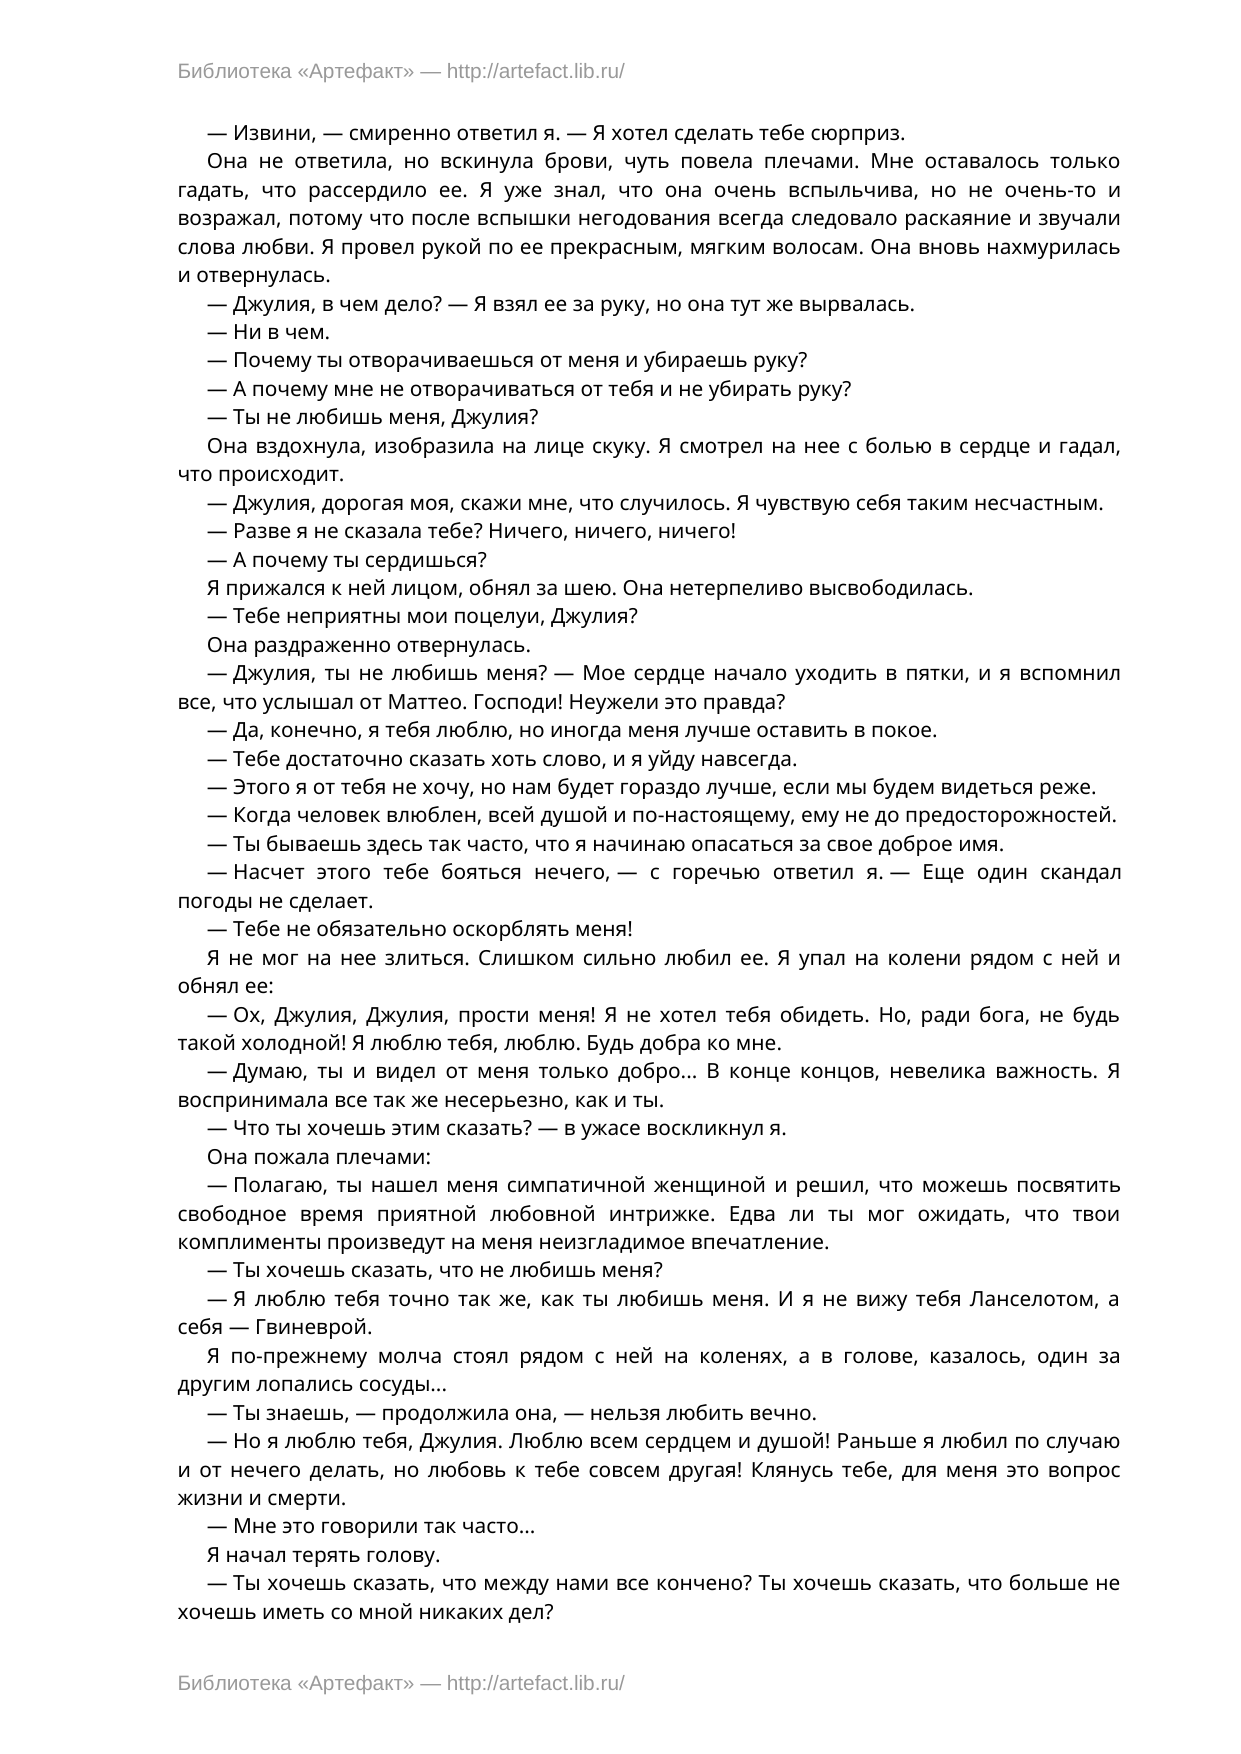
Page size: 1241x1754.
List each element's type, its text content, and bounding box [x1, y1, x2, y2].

text — Полагаю, ты нашел меня симпатичной женщиной и решил, что можешь посвятить свободное время приятной любовной интрижке. Едва ли ты мог ожидать, что твои комплименты произведут на меня неизгладимое впечатление. [177, 1170, 1122, 1256]
text — Тебе не обязательно оскорблять меня! [177, 914, 1122, 943]
text Она вздохнула, изобразила на лице скуку. Я смотрел на нее с болью в сердце и гадал, что происходит. [177, 431, 1122, 488]
text — Ох, Джулия, Джулия, прости меня! Я не хотел тебя обидеть. Но, ради бога, не будь такой холодной! Я люблю тебя, люблю. Будь добра ко мне. [177, 1000, 1122, 1057]
text — Тебе неприятны мои поцелуи, Джулия? [177, 602, 1122, 630]
text — Разве я не сказала тебе? Ничего, ничего, ничего! [177, 516, 1122, 545]
text — Ты не любишь меня, Джулия? [177, 402, 1122, 431]
text — Ты знаешь, — продолжила она, — нельзя любить вечно. [177, 1398, 1122, 1426]
text Я прижался к ней лицом, обнял за шею. Она нетерпеливо высвободилась. [177, 573, 1122, 602]
text — Я люблю тебя точно так же, как ты любишь меня. И я не вижу тебя Ланселотом, а себя — Гвиневрой. [177, 1284, 1122, 1341]
text — Думаю, ты и видел от меня только добро... В конце концов, невелика важность. Я воспринимала все так же несерьезно, как и ты. [177, 1057, 1122, 1113]
text Она раздраженно отвернулась. [177, 630, 1122, 658]
text — Тебе достаточно сказать хоть слово, и я уйду навсегда. [177, 744, 1122, 772]
text Я по-прежнему молча стоял рядом с ней на коленях, а в голове, казалось, один за другим лопались сосуды... [177, 1341, 1122, 1398]
text — Джулия, дорогая моя, скажи мне, что случилось. Я чувствую себя таким несчастным. [177, 488, 1122, 516]
text Я начал терять голову. [177, 1540, 1122, 1568]
text — Но я люблю тебя, Джулия. Люблю всем сердцем и душой! Раньше я любил по случаю и от нечего делать, но любовь к тебе совсем другая! Клянусь тебе, для меня это вопрос жизни и смерти. [177, 1426, 1122, 1512]
text — Этого я от тебя не хочу, но нам будет гораздо лучше, если мы будем видеться реже. [177, 772, 1122, 801]
text — Что ты хочешь этим сказать? — в ужасе воскликнул я. [177, 1113, 1122, 1142]
text — Джулия, ты не любишь меня? — Мое сердце начало уходить в пятки, и я вспомнил все, что услышал от Маттео. Господи! Неужели это правда? [177, 658, 1122, 715]
text — Насчет этого тебе бояться нечего, — с горечью ответил я. — Еще один скандал погоды не сделает. [177, 857, 1122, 914]
text — Ты бываешь здесь так часто, что я начинаю опасаться за свое доброе имя. [177, 829, 1122, 857]
text Она не ответила, но вскинула брови, чуть повела плечами. Мне оставалось только гадать, что рассердило ее. Я уже знал, что она очень вспыльчива, но не очень-то и возражал, потому что после вспышки негодования всегда следовало раскаяние и звучали слова любви. Я провел рукой по ее прекрасным, мягким волосам. Она вновь нахмурилась и отвернулась. [177, 147, 1122, 289]
text — Когда человек влюблен, всей душой и по-настоящему, ему не до предосторожностей. [177, 801, 1122, 829]
text Она пожала плечами: [177, 1142, 1122, 1170]
text — Джулия, в чем дело? — Я взял ее за руку, но она тут же вырвалась. [177, 289, 1122, 317]
text — Ты хочешь сказать, что между нами все кончено? Ты хочешь сказать, что больше не хочешь иметь со мной никаких дел? [177, 1568, 1122, 1625]
text — А почему мне не отворачиваться от тебя и не убирать руку? [177, 374, 1122, 402]
text — Да, конечно, я тебя люблю, но иногда меня лучше оставить в покое. [177, 715, 1122, 744]
text — Извини, — смиренно ответил я. — Я хотел сделать тебе сюрприз. [177, 118, 1122, 147]
text — Почему ты отворачиваешься от меня и убираешь руку? [177, 346, 1122, 374]
text — Ты хочешь сказать, что не любишь меня? [177, 1256, 1122, 1284]
text Я не мог на нее злиться. Слишком сильно любил ее. Я упал на колени рядом с ней и обнял ее: [177, 943, 1122, 1000]
text — Мне это говорили так часто... [177, 1512, 1122, 1540]
text — А почему ты сердишься? [177, 545, 1122, 573]
text — Ни в чем. [177, 317, 1122, 346]
